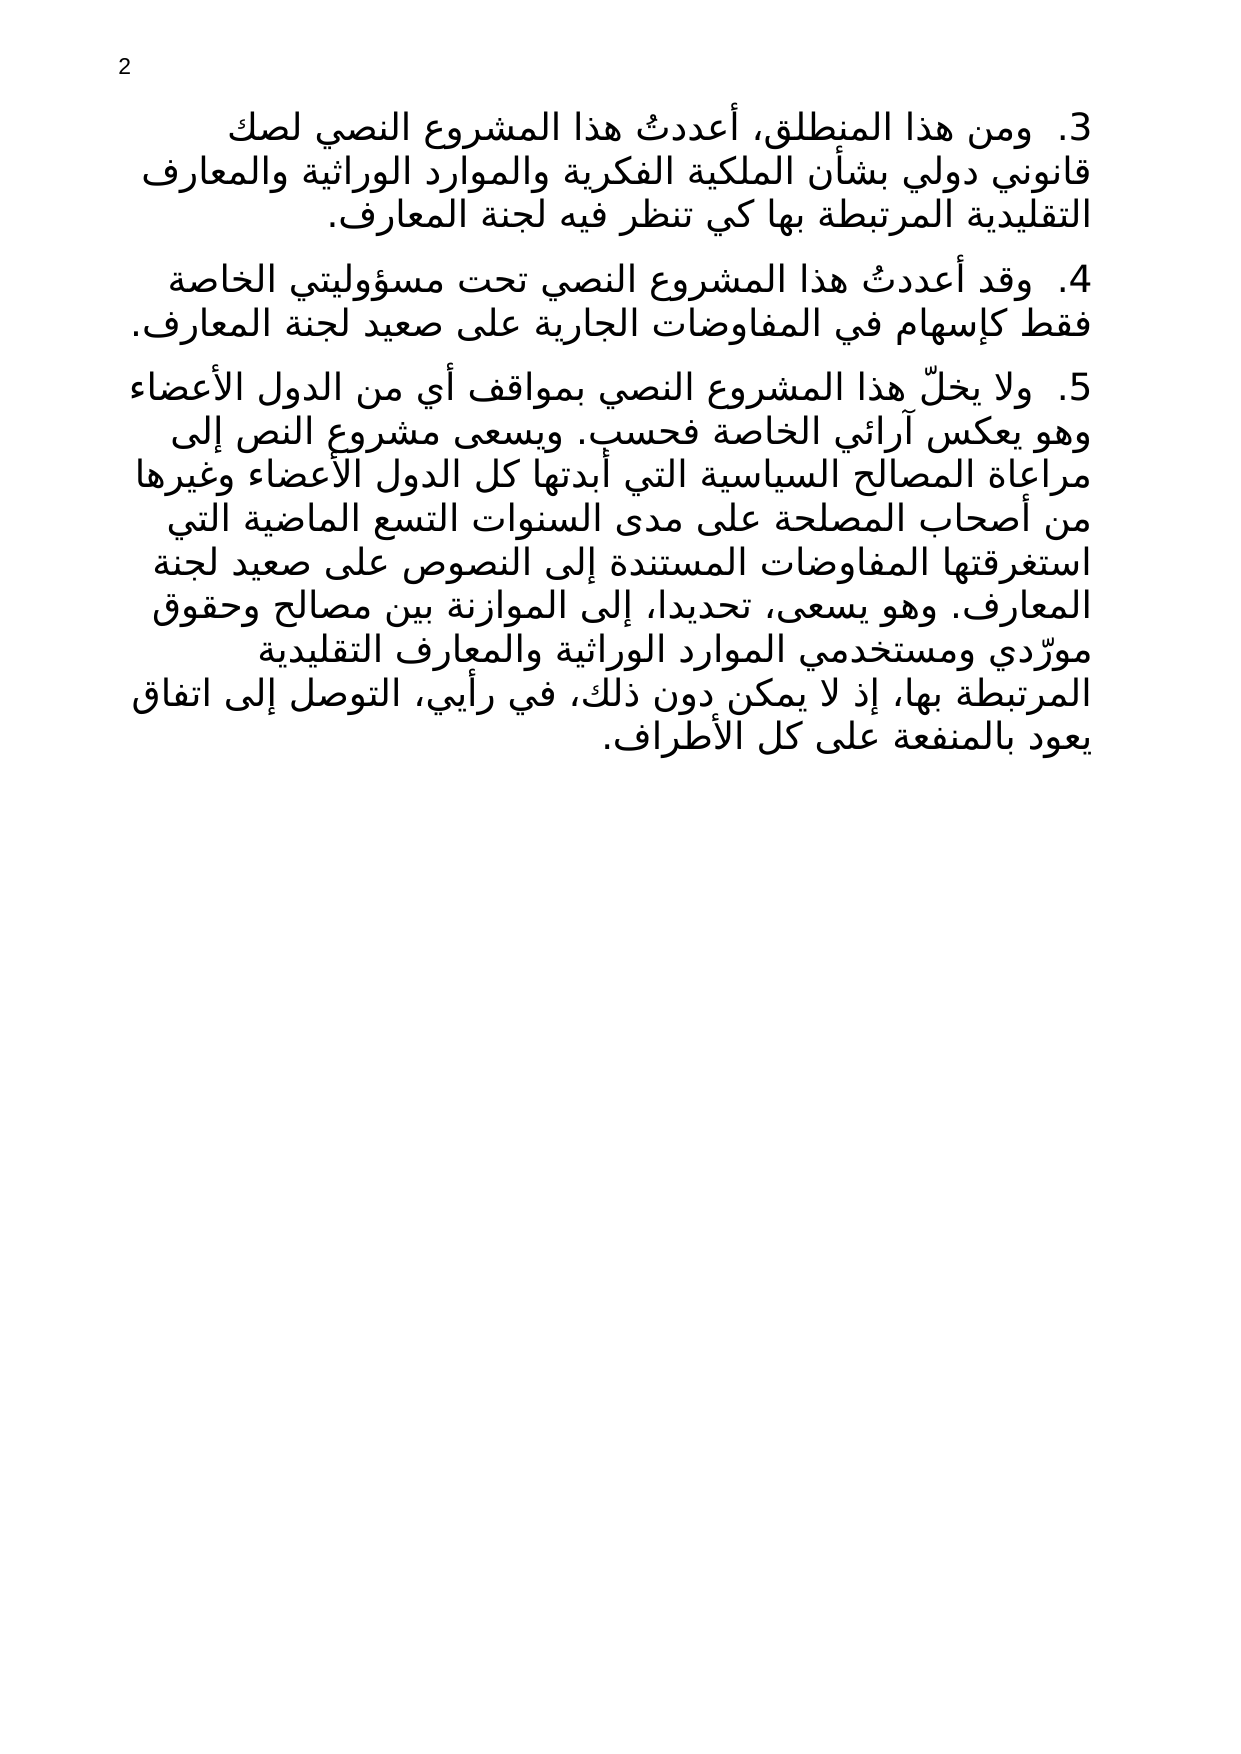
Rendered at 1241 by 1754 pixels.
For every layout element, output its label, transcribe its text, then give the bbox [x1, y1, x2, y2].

text 4. وقد أعددتُ هذا المشروع النصي تحت مسؤوليتي الخاصة فقط كإسهام في المفاوضات الجارية على صعيد لجنة المعارف. [118, 258, 1092, 345]
text 5. ولا يخلّ هذا المشروع النصي بمواقف أي من الدول الأعضاء وهو يعكس آرائي الخاصة فحسب. ويسعى مشروع النص إلى مراعاة المصالح السياسية التي أبدتها كل الدول الأعضاء وغيرها من أصحاب المصلحة على مدى السنوات التسع الماضية التي استغرقتها المفاوضات المستندة إلى النصوص على صعيد لجنة المعارف. وهو يسعى، تحديدا، إلى الموازنة بين مصالح وحقوق مورّدي ومستخدمي الموارد الوراثية والمعارف التقليدية المرتبطة بها، إذ لا يمكن دون ذلك، في رأيي، التوصل إلى اتفاق يعود بالمنفعة على كل الأطراف. [118, 366, 1092, 758]
text 3. ومن هذا المنطلق، أعددتُ هذا المشروع النصي لصك قانوني دولي بشأن الملكية الفكرية والموارد الوراثية والمعارف التقليدية المرتبطة بها كي تنظر فيه لجنة المعارف. [118, 106, 1092, 237]
